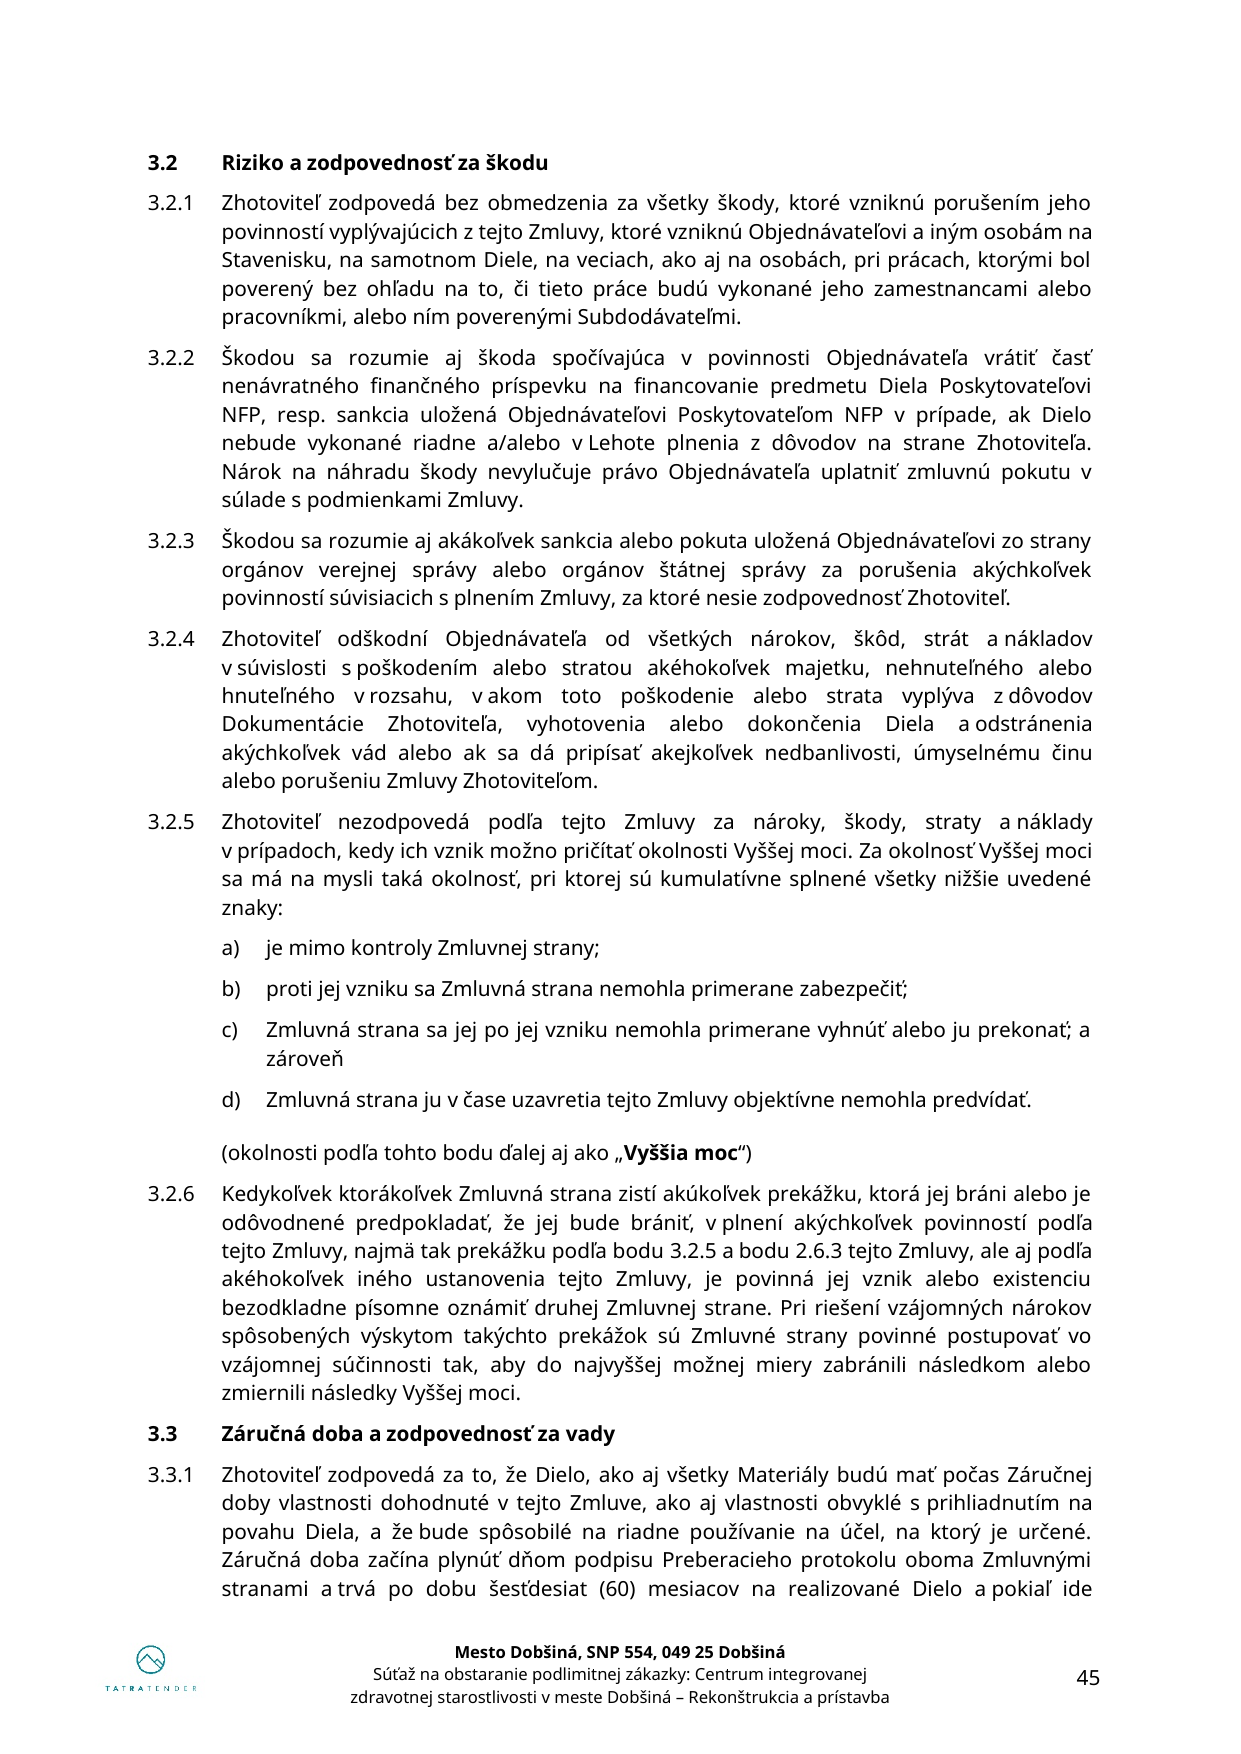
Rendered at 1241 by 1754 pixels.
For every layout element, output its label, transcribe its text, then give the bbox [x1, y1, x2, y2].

list Zhotoviteľ odškodní Objednávateľa od všetkých nárokov, škôd, strát a nákladov v súvislosti s poškodením alebo stratou akéhokoľvek majetku, nehnuteľného alebo hnuteľného v rozsahu, v akom toto poškodenie alebo strata vyplýva z dôvodov Dokumentácie Zhotoviteľa, vyhotovenia alebo dokončenia Diela a odstránenia akýchkoľvek vád alebo ak sa dá pripísať akejkoľvek nedbanlivosti, úmyselnému činu alebo porušeniu Zmluvy Zhotoviteľom. [148, 624, 1093, 795]
list Zmluvná strana sa jej po jej vzniku nemohla primerane vyhnúť alebo ju prekonať; a zároveň [221, 1015, 1093, 1072]
text (okolnosti podľa tohto bodu ďalej aj ako „Vyššia moc“) [221, 1138, 1093, 1167]
list Riziko a zodpovednosť za škodu [148, 148, 1093, 176]
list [148, 1460, 1093, 1602]
list Zhotoviteľ zodpovedá bez obmedzenia za všetky škody, ktoré vzniknú porušením jeho povinností vyplývajúcich z tejto Zmluvy, ktoré vzniknú Objednávateľovi a iným osobám na Stavenisku, na samotnom Diele, na veciach, ako aj na osobách, pri prácach, ktorými bol poverený bez ohľadu na to, či tieto práce budú vykonané jeho zamestnancami alebo pracovníkmi, alebo ním poverenými Subdodávateľmi. [148, 188, 1093, 331]
list je mimo kontroly Zmluvnej strany; [221, 933, 1093, 962]
picture [84, 1621, 217, 1715]
list Škodou sa rozumie aj škoda spočívajúca v povinnosti Objednávateľa vrátiť časť nenávratného finančného príspevku na financovanie predmetu Diela Poskytovateľovi NFP, resp. sankcia uložená Objednávateľovi Poskytovateľom NFP v prípade, ak Dielo nebude vykonané riadne a/alebo v Lehote plnenia z dôvodov na strane Zhotoviteľa. Nárok na náhradu škody nevylučuje právo Objednávateľa uplatniť zmluvnú pokutu v súlade s podmienkami Zmluvy. [148, 343, 1093, 514]
list proti jej vzniku sa Zmluvná strana nemohla primerane zabezpečiť; [221, 974, 1093, 1003]
list Kedykoľvek ktorákoľvek Zmluvná strana zistí akúkoľvek prekážku, ktorá jej bráni alebo je odôvodnené predpokladať, že jej bude brániť, v plnení akýchkoľvek povinností podľa tejto Zmluvy, najmä tak prekážku podľa bodu 3.2.5 a bodu 2.6.3 tejto Zmluvy, ale aj podľa akéhokoľvek iného ustanovenia tejto Zmluvy, je povinná jej vznik alebo existenciu bezodkladne písomne oznámiť druhej Zmluvnej strane. Pri riešení vzájomných nárokov spôsobených výskytom takýchto prekážok sú Zmluvné strany povinné postupovať vo vzájomnej súčinnosti tak, aby do najvyššej možnej miery zabránili následkom alebo zmiernili následky Vyššej moci. [148, 1179, 1093, 1407]
list Škodou sa rozumie aj akákoľvek sankcia alebo pokuta uložená Objednávateľovi zo strany orgánov verejnej správy alebo orgánov štátnej správy za porušenia akýchkoľvek povinností súvisiacich s plnením Zmluvy, za ktoré nesie zodpovednosť Zhotoviteľ. [148, 526, 1093, 612]
list Záručná doba a zodpovednosť za vady [148, 1419, 1093, 1448]
list Zmluvná strana ju v čase uzavretia tejto Zmluvy objektívne nemohla predvídať. [221, 1085, 1093, 1113]
list Zhotoviteľ nezodpovedá podľa tejto Zmluvy za nároky, škody, straty a náklady v prípadoch, kedy ich vznik možno pričítať okolnosti Vyššej moci. Za okolnosť Vyššej moci sa má na mysli taká okolnosť, pri ktorej sú kumulatívne splnené všetky nižšie uvedené znaky: [148, 807, 1093, 921]
